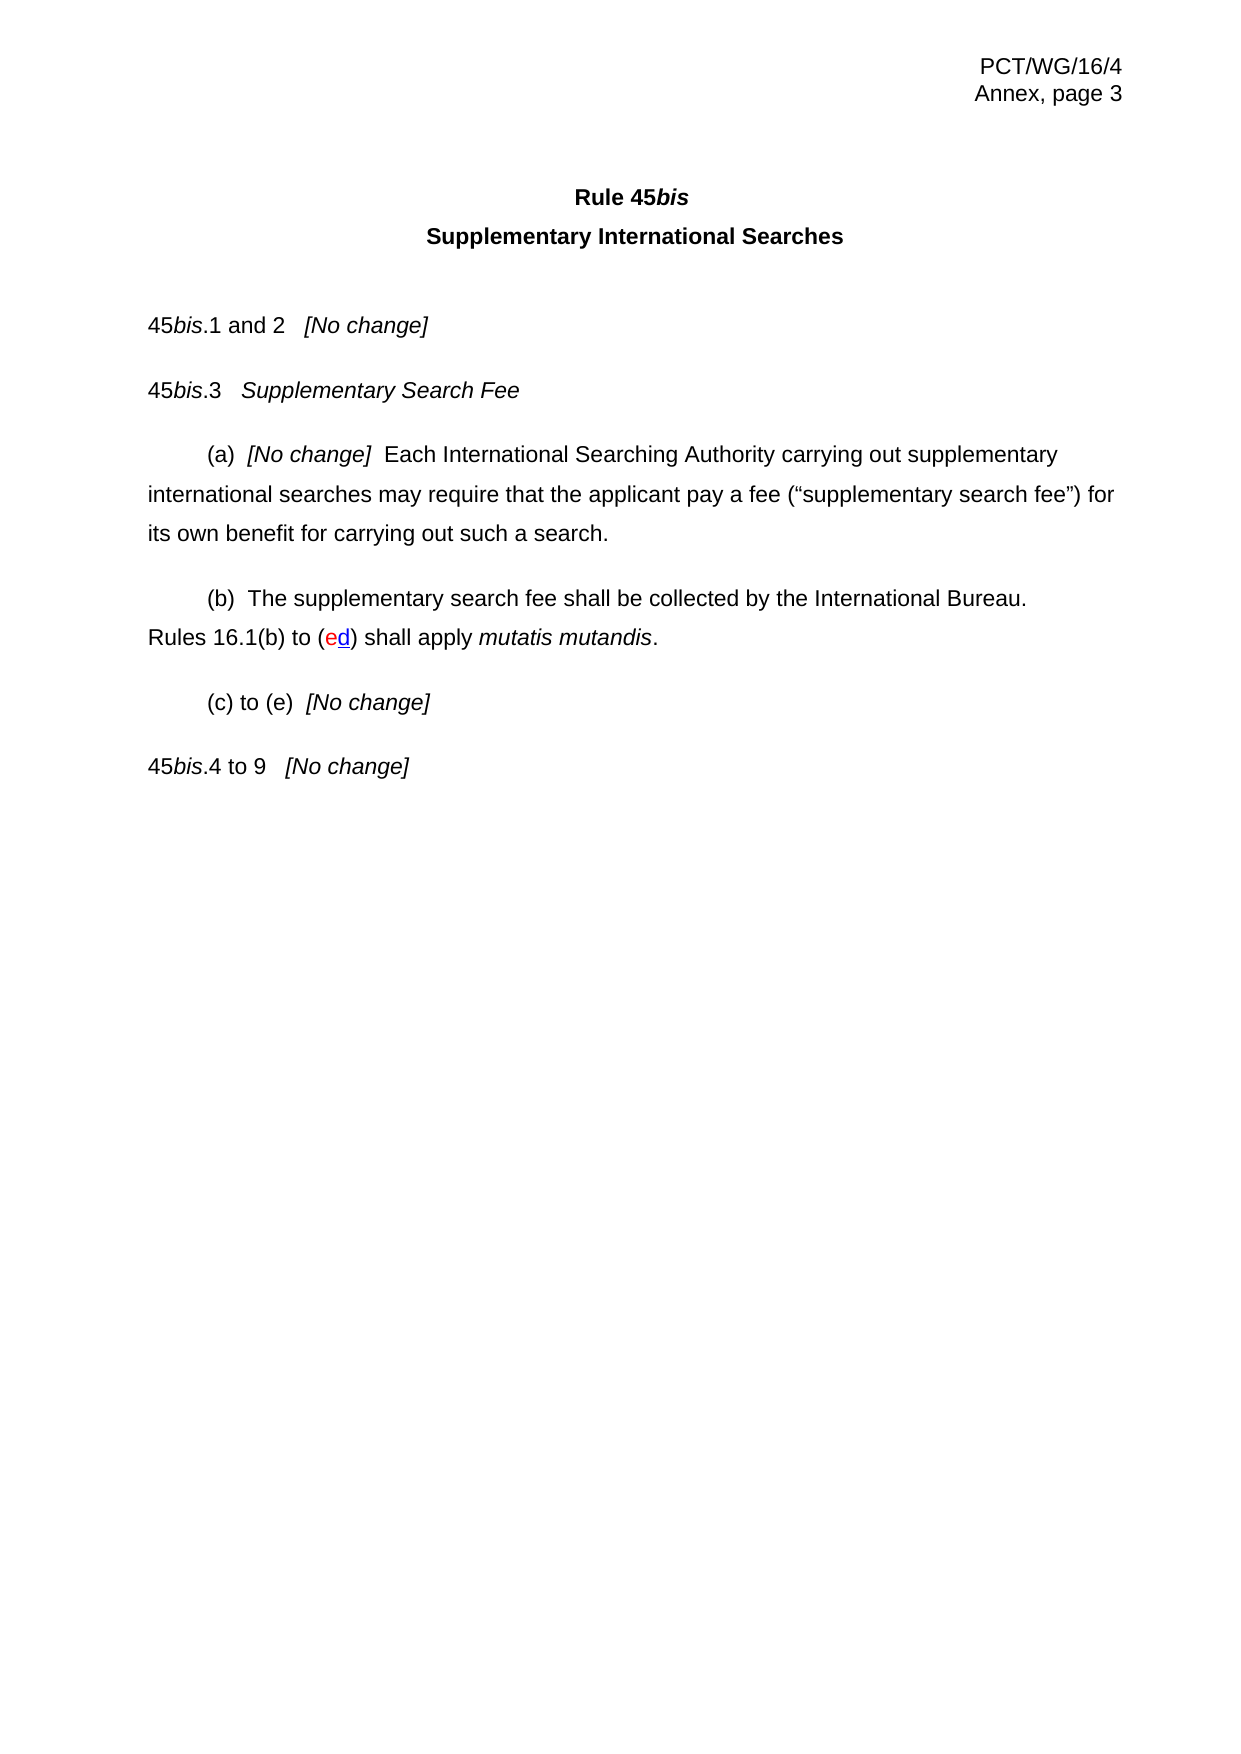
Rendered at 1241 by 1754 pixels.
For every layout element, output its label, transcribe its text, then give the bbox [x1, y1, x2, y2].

text 45bis.3 Supplementary Search Fee [148, 377, 1122, 403]
text (c) to (e) [No change] [148, 689, 1122, 715]
text 45bis.4 to 9 [No change] [148, 753, 1122, 780]
text (a) [No change] Each International Searching Authority carrying out supplementary international searches may require that the applicant pay a fee (“supplementary search fee”) for its own benefit for carrying out such a search. [148, 441, 1122, 547]
text (b) The supplementary search fee shall be collected by the International Bureau. Rules 16.1(b) to (ed) shall apply mutatis mutandis. [148, 585, 1122, 651]
text 45bis.1 and 2 [No change] [148, 312, 1122, 339]
title Rule 45bis - Supplementary International Searches [148, 183, 1122, 249]
